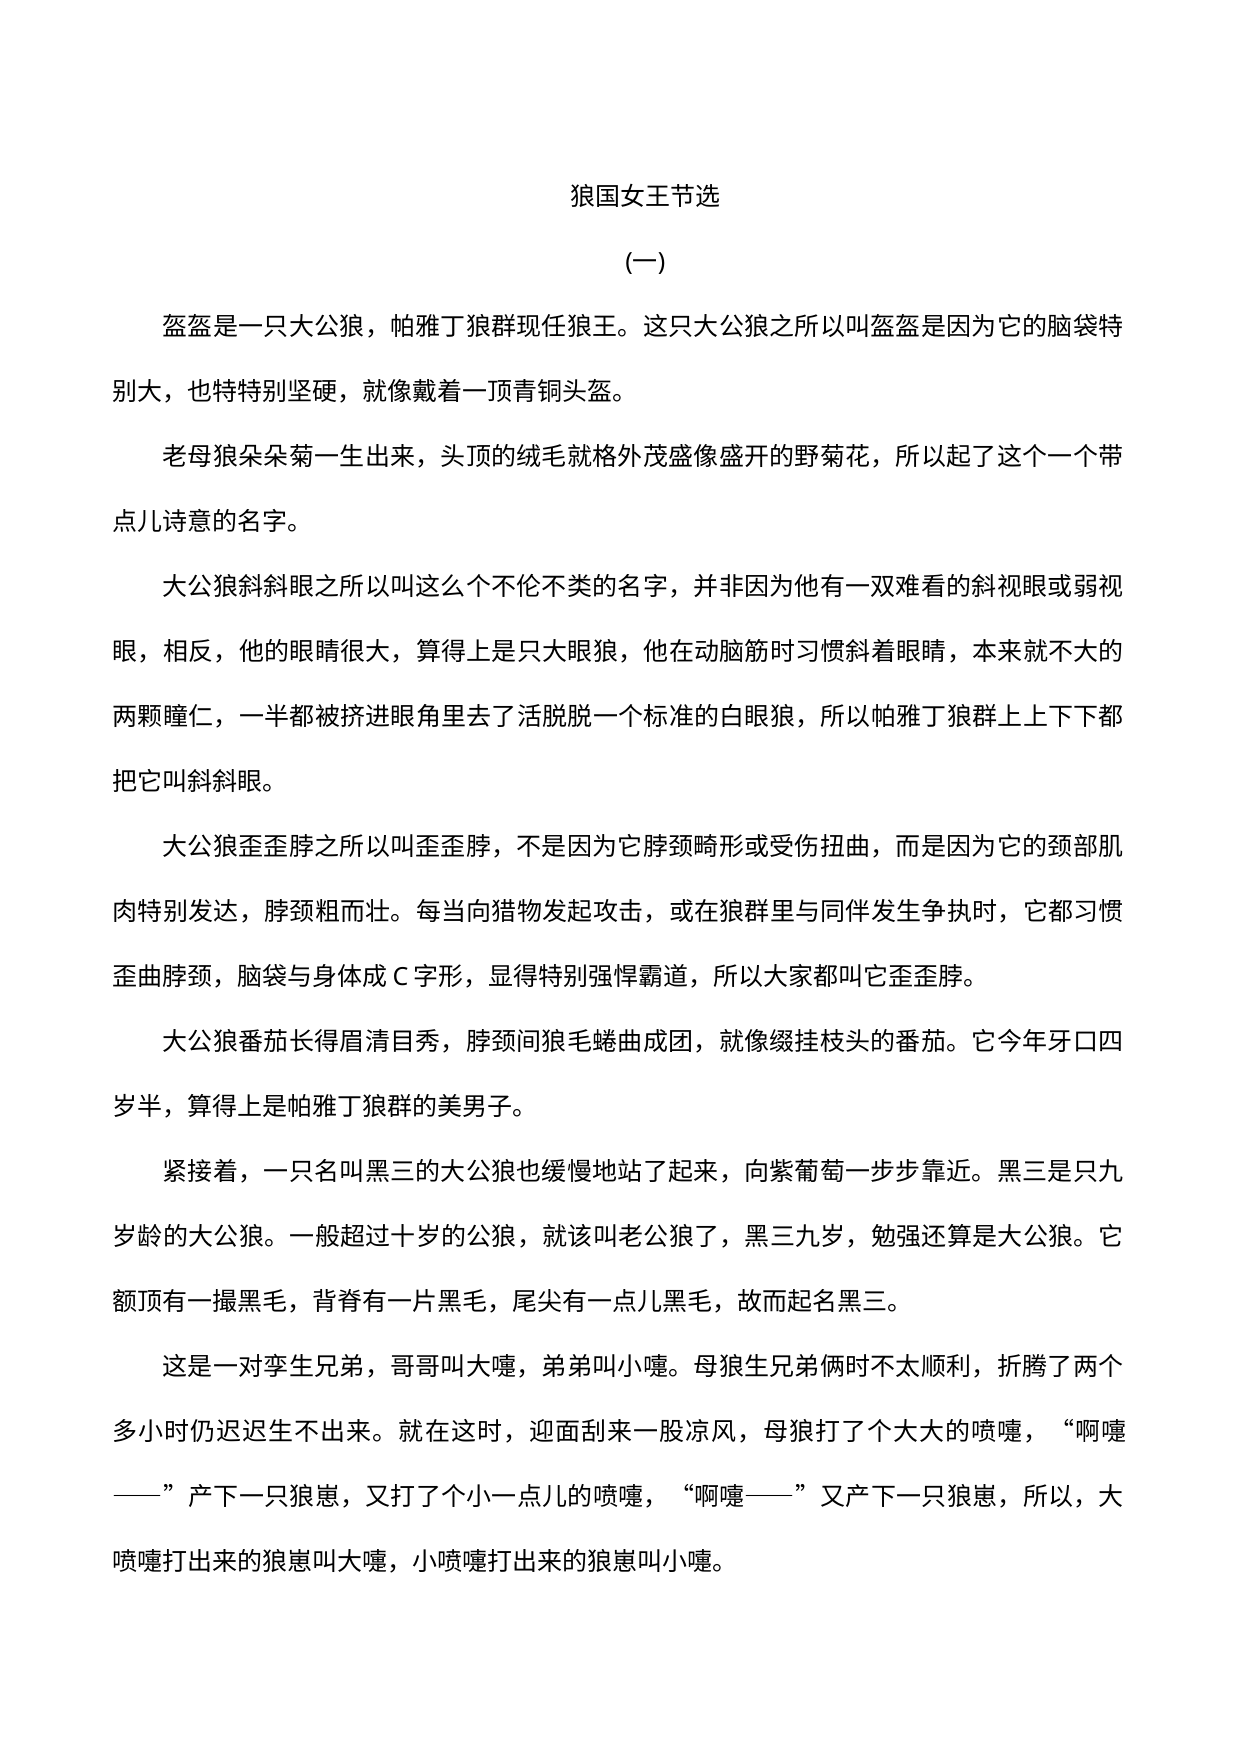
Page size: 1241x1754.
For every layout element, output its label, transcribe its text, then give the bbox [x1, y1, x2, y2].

text 老母狼朵朵菊一生出来，头顶的绒毛就格外茂盛像盛开的野菊花，所以起了这个一个带点儿诗意的名字。 [112, 422, 1128, 552]
text 大公狼斜斜眼之所以叫这么个不伦不类的名字，并非因为他有一双难看的斜视眼或弱视眼，相反，他的眼睛很大，算得上是只大眼狼，他在动脑筋时习惯斜着眼睛，本来就不大的两颗瞳仁，一半都被挤进眼角里去了活脱脱一个标准的白眼狼，所以帕雅丁狼群上上下下都把它叫斜斜眼。 [112, 552, 1128, 812]
text 大公狼歪歪脖之所以叫歪歪脖，不是因为它脖颈畸形或受伤扭曲，而是因为它的颈部肌肉特别发达，脖颈粗而壮。每当向猎物发起攻击，或在狼群里与同伴发生争执时，它都习惯歪曲脖颈，脑袋与身体成C字形，显得特别强悍霸道，所以大家都叫它歪歪脖。 [112, 812, 1128, 1007]
text (一) [112, 227, 1128, 292]
text 狼国女王节选 [112, 162, 1128, 227]
text 大公狼番茄长得眉清目秀，脖颈间狼毛蜷曲成团，就像缀挂枝头的番茄。它今年牙口四岁半，算得上是帕雅丁狼群的美男子。 [112, 1007, 1128, 1137]
text 紧接着，一只名叫黑三的大公狼也缓慢地站了起来，向紫葡萄一步步靠近。黑三是只九岁龄的大公狼。一般超过十岁的公狼，就该叫老公狼了，黑三九岁，勉强还算是大公狼。它额顶有一撮黑毛，背脊有一片黑毛，尾尖有一点儿黑毛，故而起名黑三。 [112, 1137, 1128, 1332]
text 盔盔是一只大公狼，帕雅丁狼群现任狼王。这只大公狼之所以叫盔盔是因为它的脑袋特别大，也特特别坚硬，就像戴着一顶青铜头盔。 [112, 292, 1128, 422]
text 这是一对孪生兄弟，哥哥叫大嚏，弟弟叫小嚏。母狼生兄弟俩时不太顺利，折腾了两个多小时仍迟迟生不出来。就在这时，迎面刮来一股凉风，母狼打了个大大的喷嚏，“啊嚏——”产下一只狼崽，又打了个小一点儿的喷嚏，“啊嚏——”又产下一只狼崽，所以，大喷嚏打出来的狼崽叫大嚏，小喷嚏打出来的狼崽叫小嚏。 [112, 1332, 1128, 1592]
